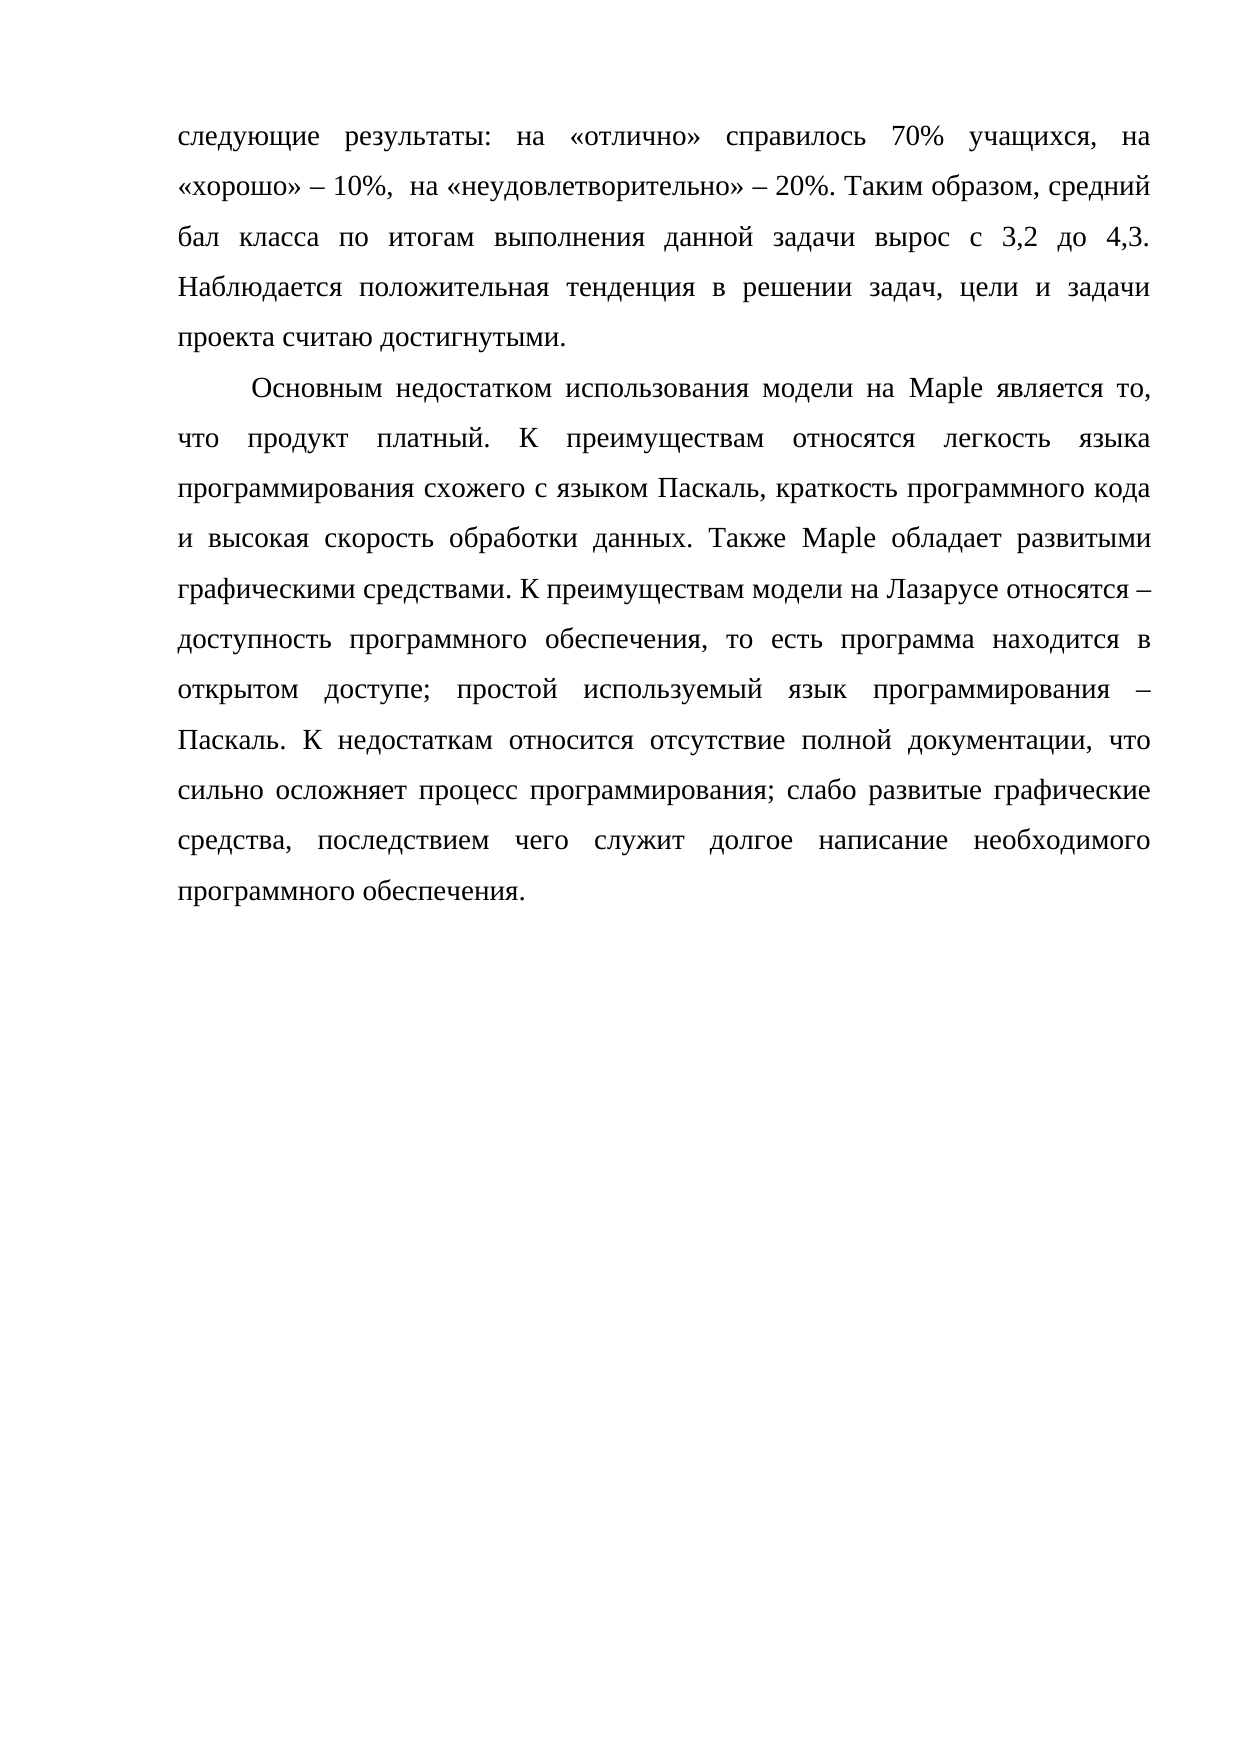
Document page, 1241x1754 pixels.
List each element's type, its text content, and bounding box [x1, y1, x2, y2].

text Основным недостатком использования модели на Maple является то, что продукт платный. К преимуществам относятся легкость языка программирования схожего с языком Паскаль, краткость программного кода и высокая скорость обработки данных. Также Maple обладает развитыми графическими средствами. К преимуществам модели на Лазарусе относятся – доступность программного обеспечения, то есть программа находится в открытом доступе; простой используемый язык программирования – Паскаль. К недостаткам относится отсутствие полной документации, что сильно осложняет процесс программирования; слабо развитые графические средства, последствием чего служит долгое написание необходимого программного обеспечения. [177, 370, 1152, 906]
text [177, 118, 1152, 353]
